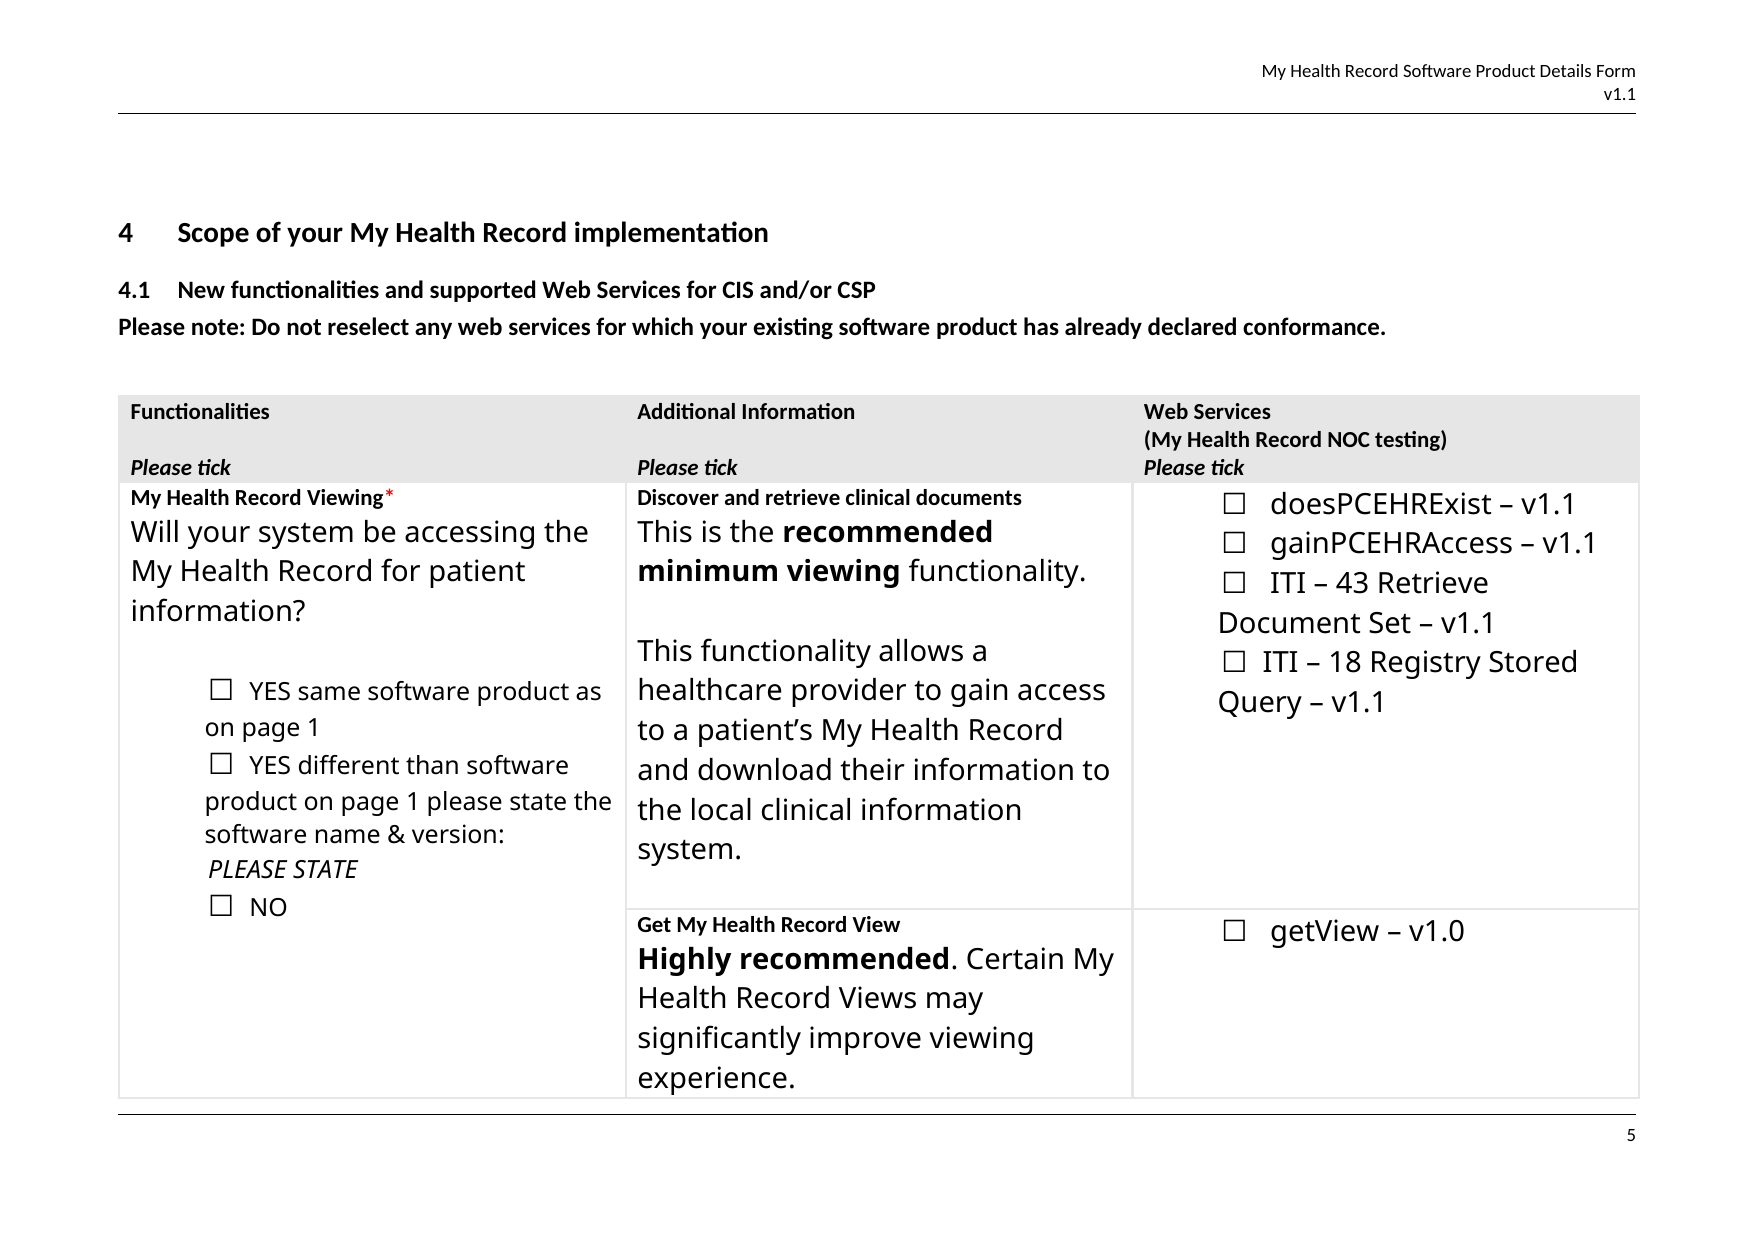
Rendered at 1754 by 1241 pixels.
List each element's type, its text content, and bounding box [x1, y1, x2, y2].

subtitle New functionalities and supported Web Services for CIS and/or CSP [118, 274, 1636, 305]
table_header Functionalities Please tick [120, 397, 625, 481]
table_header Additional Information Please tick [627, 397, 1131, 481]
table_cell Discover and retrieve clinical documents This is the recommended minimum viewing functionality. This functionality allows a healthcare provider to gain access to a patient’s My Health Record and download their information to the local clinical information system. [627, 483, 1131, 908]
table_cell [627, 910, 1131, 1097]
table_cell doesPCEHRExist – v1.1 gainPCEHRAccess – v1.1 ITI – 43 Retrieve Document Set – v1.1 ITI – 18 Registry Stored Query – v1.1 [1134, 483, 1638, 908]
table_header Web Services (My Health Record NOC testing) Please tick [1134, 397, 1638, 481]
table_cell My Health Record Viewing* Will your system be accessing the My Health Record for patient information? YES same software product as on page 1 YES different than software product on page 1 please state the software name & version: PLEASE STATE NO [120, 483, 625, 1097]
table_cell getView – v1.0 [1134, 910, 1638, 1097]
text Please note: Do not reselect any web services for which your existing software product has already declared conformance. [118, 311, 1636, 342]
subtitle Scope of your My Health Record implementation [118, 214, 1636, 249]
